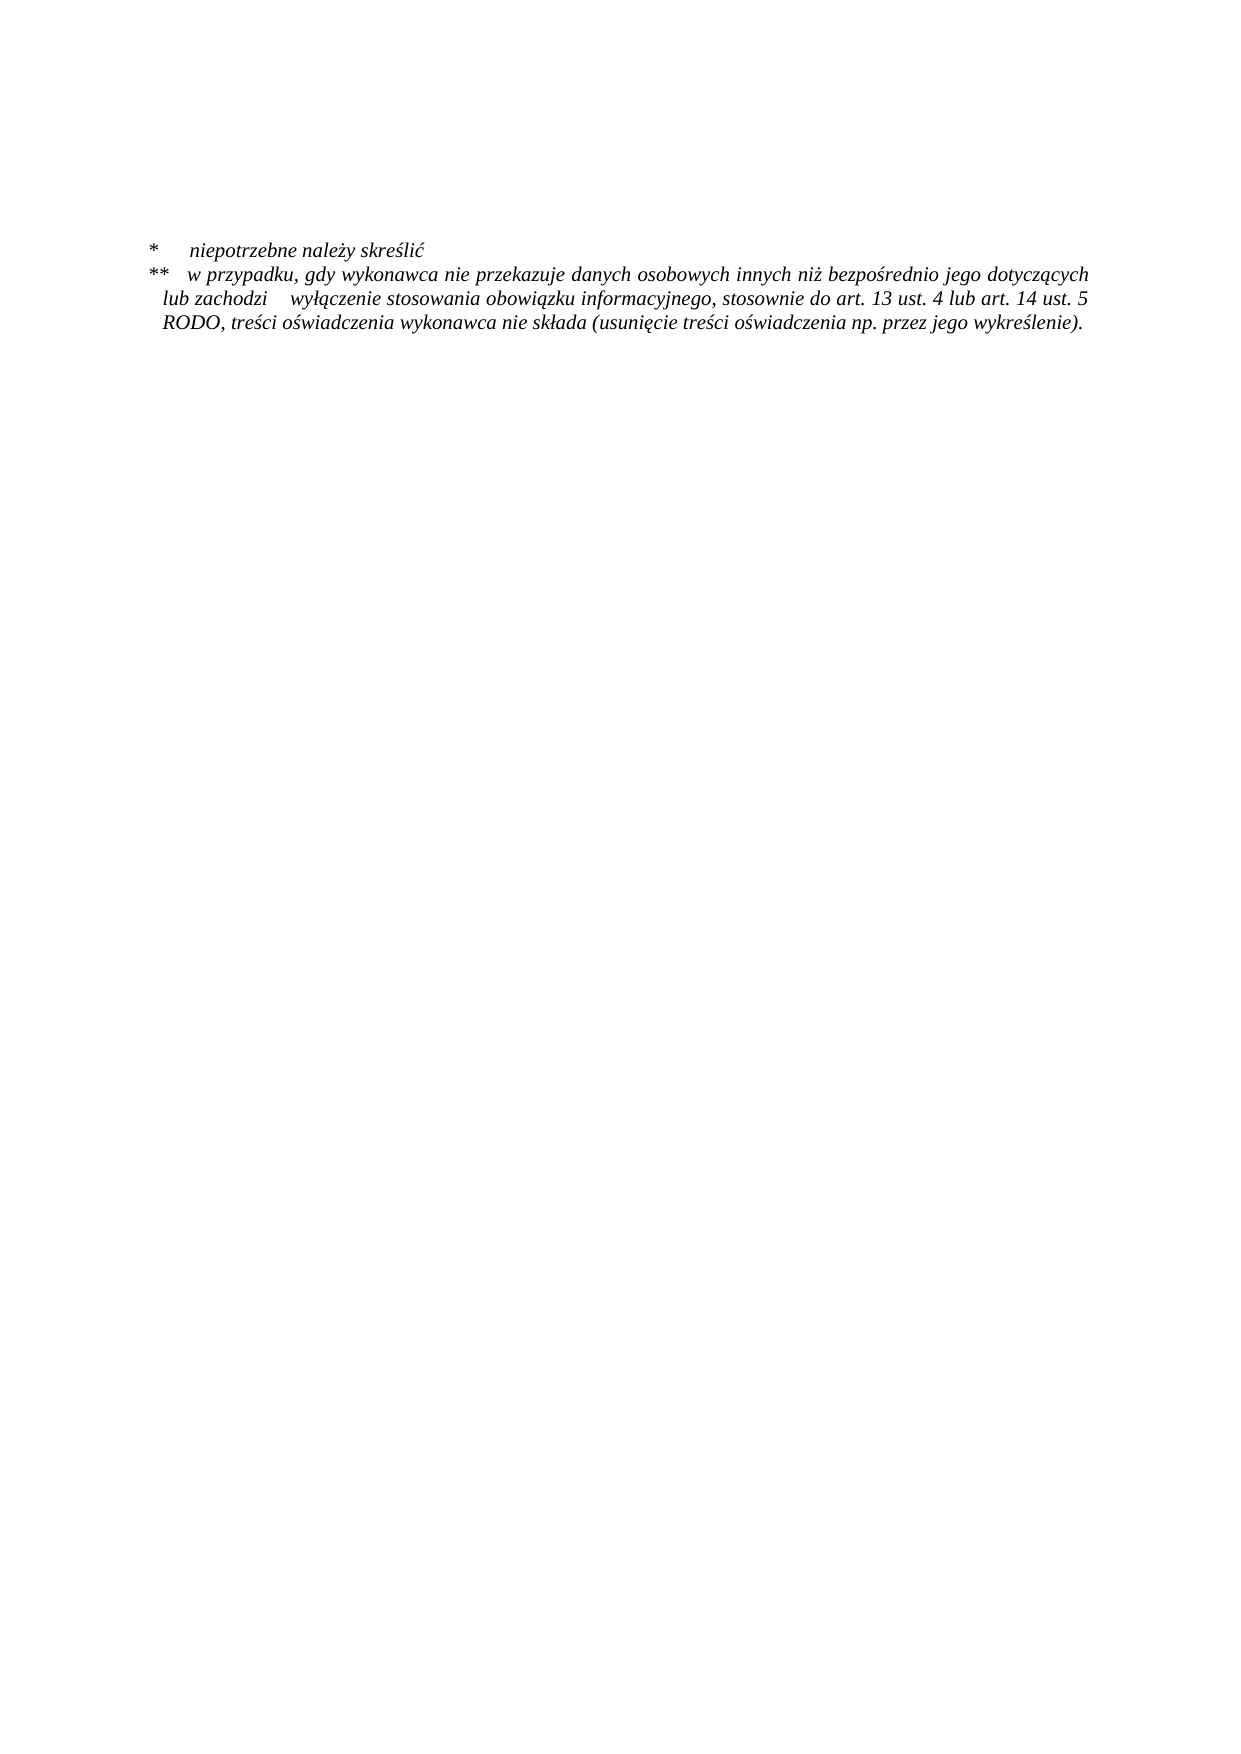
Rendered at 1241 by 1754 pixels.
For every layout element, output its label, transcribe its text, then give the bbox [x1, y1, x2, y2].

text ** w przypadku, gdy wykonawca nie przekazuje danych osobowych innych niż bezpośrednio jego dotyczących lub zachodzi wyłączenie stosowania obowiązku informacyjnego, stosownie do art. 13 ust. 4 lub art. 14 ust. 5 RODO, treści oświadczenia wykonawca nie składa (usunięcie treści oświadczenia np. przez jego wykreślenie). [148, 262, 1093, 334]
text * niepotrzebne należy skreślić [148, 238, 1093, 262]
